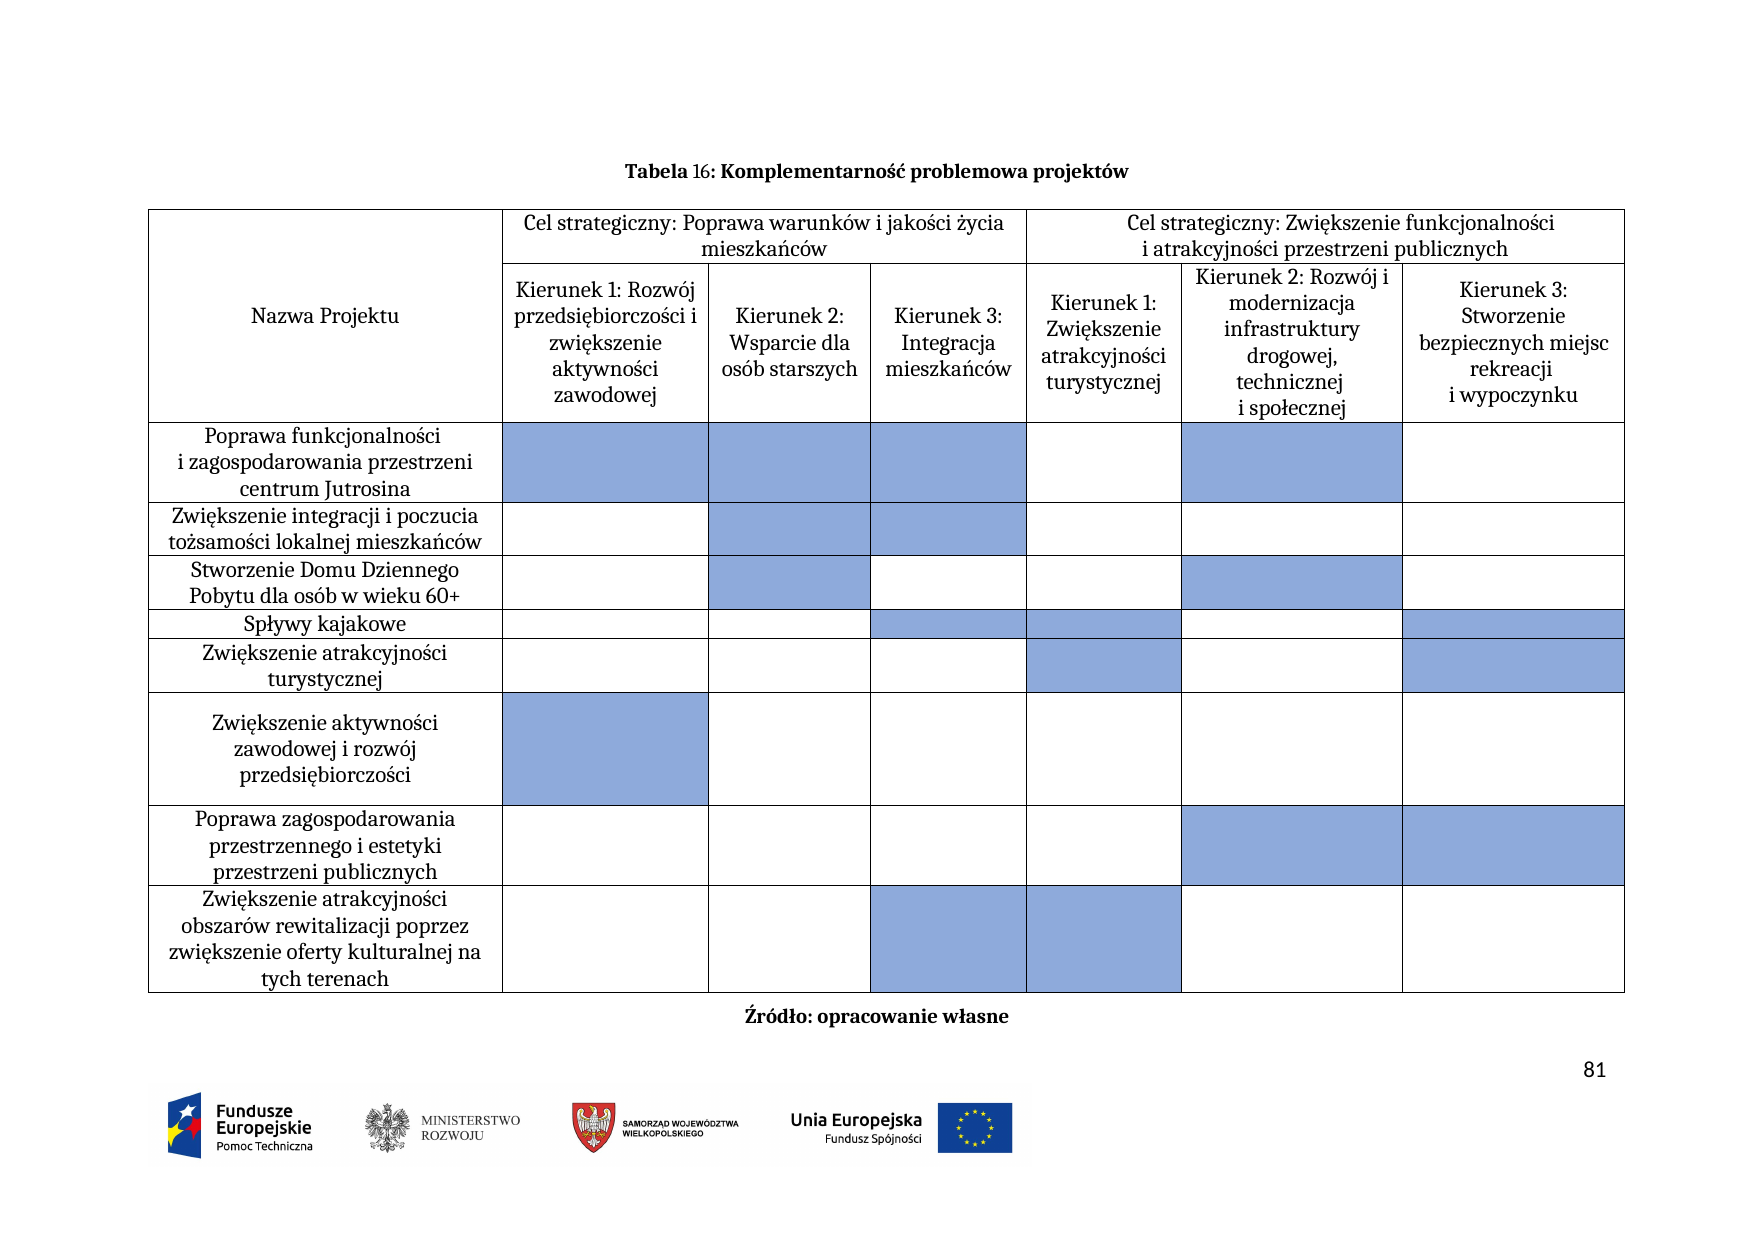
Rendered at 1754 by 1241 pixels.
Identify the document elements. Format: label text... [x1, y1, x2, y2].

table_cell [503, 610, 708, 638]
table_cell [1027, 886, 1181, 992]
table_cell Zwiększenie integracji i poczucia tożsamości lokalnej mieszkańców [149, 503, 502, 555]
table_cell [871, 693, 1026, 805]
table_header Cel strategiczny: Poprawa warunków i jakości życia mieszkańców [503, 210, 1026, 262]
table_cell [709, 806, 870, 885]
table_cell [1182, 639, 1402, 692]
table_cell [1027, 556, 1181, 609]
table_cell [503, 423, 708, 502]
table_cell [1403, 503, 1624, 555]
table_cell Zwiększenie atrakcyjności obszarów rewitalizacji poprzez zwiększenie oferty kulturalnej na tych terenach [149, 886, 502, 992]
table_cell [1403, 556, 1624, 609]
table_cell [871, 886, 1026, 992]
table_cell [1027, 503, 1181, 555]
table_cell [1182, 693, 1402, 805]
table_cell [1403, 886, 1624, 992]
table_header Nazwa Projektu [149, 210, 502, 422]
table_cell [1027, 639, 1181, 692]
table_cell [503, 806, 708, 885]
table_cell [871, 639, 1026, 692]
table_cell [1027, 423, 1181, 502]
table_cell Spływy kajakowe [149, 610, 502, 638]
table_cell [503, 556, 708, 609]
text Tabela 16: Komplementarność problemowa projektów [148, 160, 1606, 184]
table_cell [871, 556, 1026, 609]
table_cell [1403, 610, 1624, 638]
table_cell [1403, 423, 1624, 502]
table_cell [503, 693, 708, 805]
table_cell Kierunek 3: Integracja mieszkańców [871, 264, 1026, 422]
table_cell [1182, 503, 1402, 555]
table_cell [871, 806, 1026, 885]
table_cell [871, 503, 1026, 555]
table_cell [1027, 806, 1181, 885]
table_cell Stworzenie Domu Dziennego Pobytu dla osób w wieku 60+ [149, 556, 502, 609]
table_cell [1182, 556, 1402, 609]
table_header Cel strategiczny: Zwiększenie funkcjonalności i atrakcyjności przestrzeni publicznych [1027, 210, 1624, 262]
text Źródło: opracowanie własne [148, 1005, 1606, 1029]
table_cell [1182, 423, 1402, 502]
table_cell Kierunek 1: Rozwój przedsiębiorczości i zwiększenie aktywności zawodowej [503, 264, 708, 422]
table_cell [709, 423, 870, 502]
table_cell [709, 693, 870, 805]
table_cell [871, 423, 1026, 502]
table_cell [1027, 610, 1181, 638]
table_cell [503, 639, 708, 692]
table_cell [709, 886, 870, 992]
table_cell [1182, 806, 1402, 885]
table_cell Poprawa zagospodarowania przestrzennego i estetyki przestrzeni publicznych [149, 806, 502, 885]
table_cell [1182, 610, 1402, 638]
table_cell [709, 503, 870, 555]
picture [147, 1083, 1033, 1167]
table_cell Kierunek 2: Wsparcie dla osób starszych [709, 264, 870, 422]
table_cell Poprawa funkcjonalności i zagospodarowania przestrzeni centrum Jutrosina [149, 423, 502, 502]
table_cell Zwiększenie aktywności zawodowej i rozwój przedsiębiorczości [149, 693, 502, 805]
table_cell Kierunek 1: Zwiększenie atrakcyjności turystycznej [1027, 264, 1181, 422]
table_cell [709, 610, 870, 638]
table_cell [1027, 693, 1181, 805]
table_cell Kierunek 2: Rozwój i modernizacja infrastruktury drogowej, technicznej i społecznej [1182, 264, 1402, 422]
table_cell [503, 503, 708, 555]
table_cell [709, 639, 870, 692]
table_cell [503, 886, 708, 992]
table_cell Kierunek 3: Stworzenie bezpiecznych miejsc rekreacji i wypoczynku [1403, 264, 1624, 422]
table_cell [871, 610, 1026, 638]
table_cell [709, 556, 870, 609]
table_cell [1403, 639, 1624, 692]
table_cell [1182, 886, 1402, 992]
table_cell [1403, 806, 1624, 885]
table_cell [1403, 693, 1624, 805]
table_cell Zwiększenie atrakcyjności turystycznej [149, 639, 502, 692]
